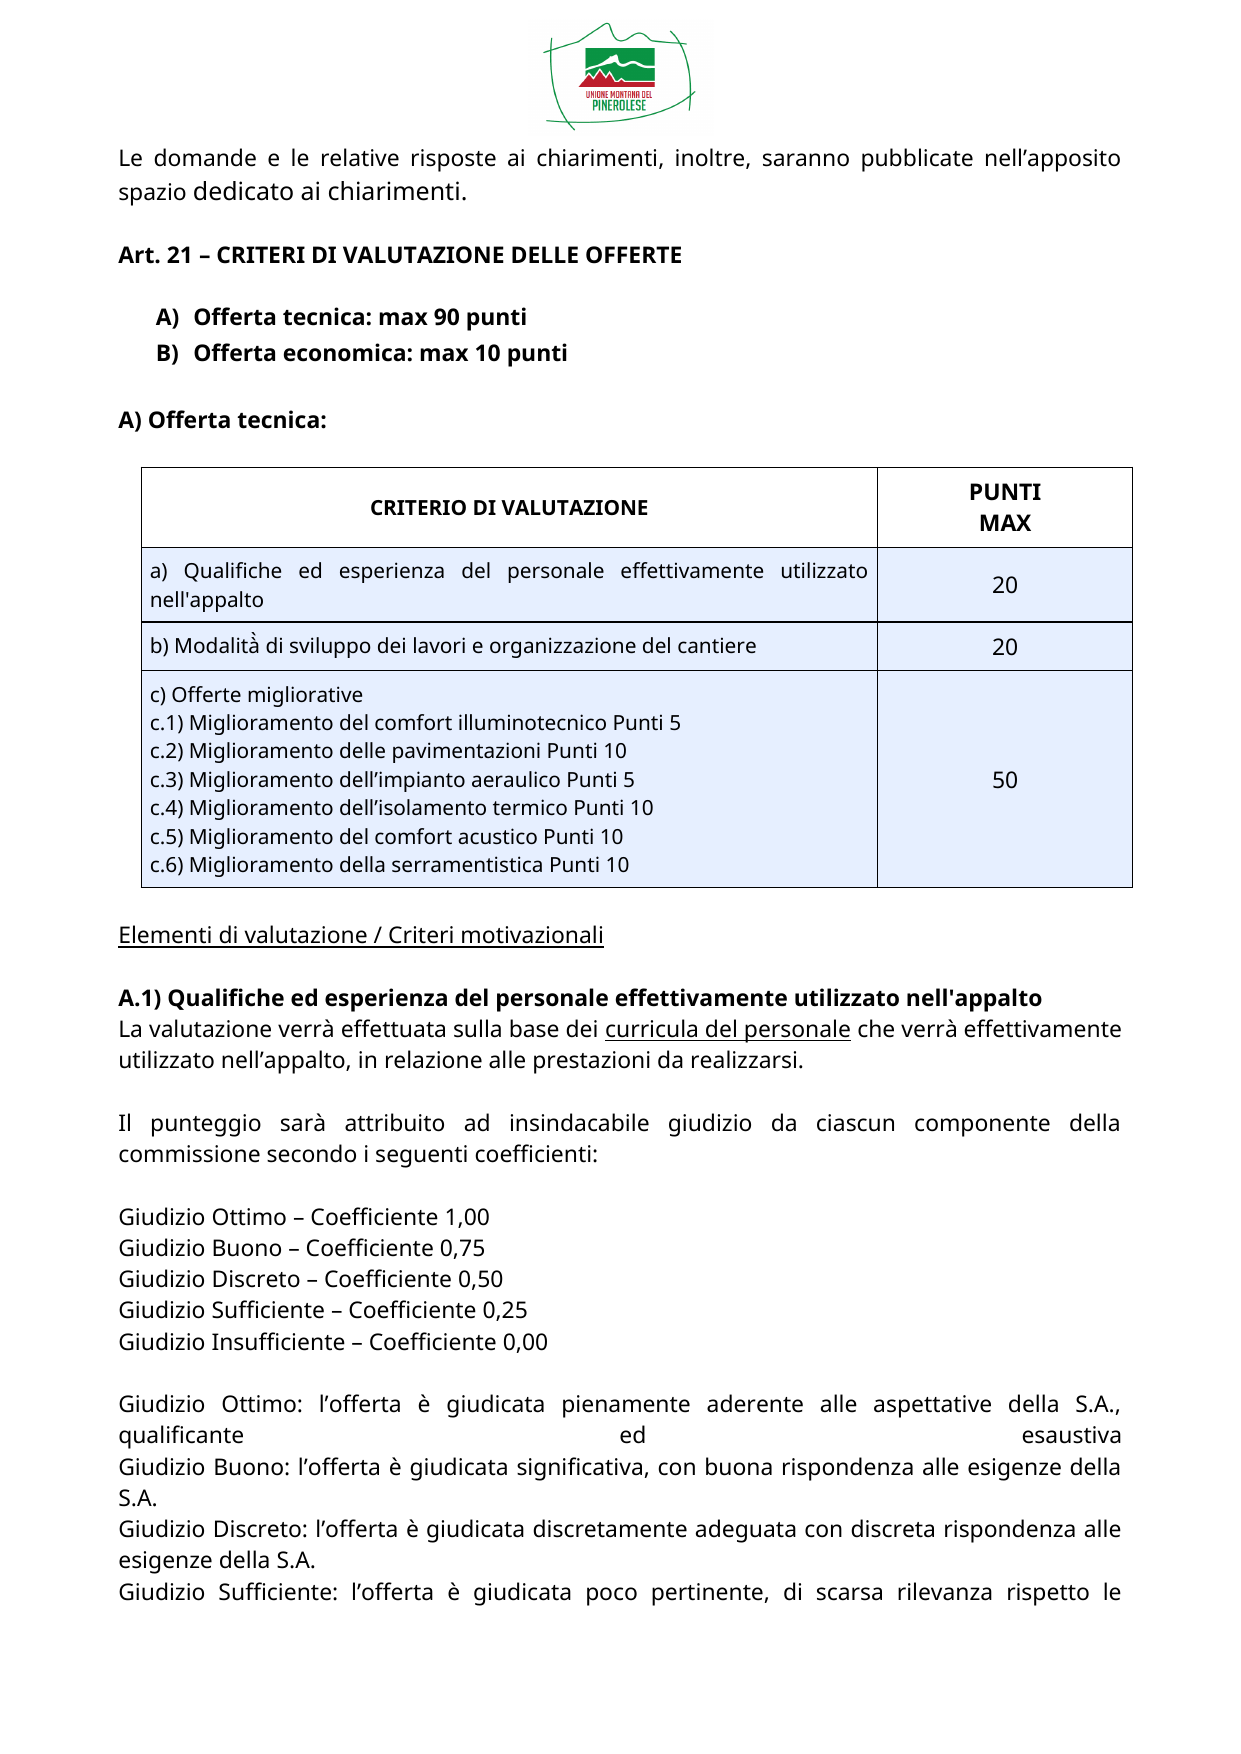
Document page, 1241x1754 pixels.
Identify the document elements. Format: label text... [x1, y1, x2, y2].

text Giudizio Buono – Coefficiente 0,75 [118, 1232, 1122, 1263]
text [118, 1576, 1122, 1607]
text A.1) Qualifiche ed esperienza del personale effettivamente utilizzato nell'appalto [118, 982, 1122, 1013]
text La valutazione verrà effettuata sulla base dei curricula del personale che verrà effettivamente utilizzato nell’appalto, in relazione alle prestazioni da realizzarsi. [118, 1013, 1122, 1076]
table_cell 50 [878, 671, 1132, 887]
text Giudizio Ottimo – Coefficiente 1,00 [118, 1201, 1122, 1232]
table_cell 20 [878, 548, 1132, 621]
table_header PUNTI MAX [878, 468, 1132, 547]
text Elementi di valutazione / Criteri motivazionali [118, 919, 1122, 951]
table_cell 20 [878, 623, 1132, 670]
table_cell c) Offerte migliorative c.1) Miglioramento del comfort illuminotecnico Punti 5 c.2) Miglioramento delle pavimentazioni Punti 10 c.3) Miglioramento dell’impianto aeraulico Punti 5 c.4) Miglioramento dell’isolamento termico Punti 10 c.5) Miglioramento del comfort acustico Punti 10 c.6) Miglioramento della serramentistica Punti 10 [142, 671, 877, 887]
table_cell b) Modalità̀ di sviluppo dei lavori e organizzazione del cantiere [142, 623, 877, 670]
text Giudizio Insufficiente – Coefficiente 0,00 [118, 1326, 1122, 1357]
text Giudizio Discreto: l’offerta è giudicata discretamente adeguata con discreta rispondenza alle esigenze della S.A. [118, 1513, 1122, 1576]
text Le domande e le relative risposte ai chiarimenti, inoltre, saranno pubblicate nell’apposito spazio dedicato ai chiarimenti. [118, 142, 1122, 207]
table_cell a) Qualifiche ed esperienza del personale effettivamente utilizzato nell'appalto [142, 548, 877, 621]
text Giudizio Ottimo: l’offerta è giudicata pienamente aderente alle aspettative della S.A., qualificante ed esaustiva Giudizio Buono: l’offerta è giudicata significativa, con buona rispondenza alle esigenze della S.A. [118, 1388, 1122, 1513]
table_header CRITERIO DI VALUTAZIONE [142, 468, 877, 547]
list Offerta tecnica: max 90 punti [156, 301, 1122, 332]
text Giudizio Discreto – Coefficiente 0,50 [118, 1263, 1122, 1294]
text Il punteggio sarà attribuito ad insindacabile giudizio da ciascun componente della commissione secondo i seguenti coefficienti: [118, 1107, 1122, 1169]
text A) Offerta tecnica: [118, 404, 1122, 435]
text Art. 21 – CRITERI DI VALUTAZIONE DELLE OFFERTE [118, 238, 1122, 270]
text Giudizio Sufficiente – Coefficiente 0,25 [118, 1294, 1122, 1326]
list Offerta economica: max 10 punti [156, 337, 1122, 368]
